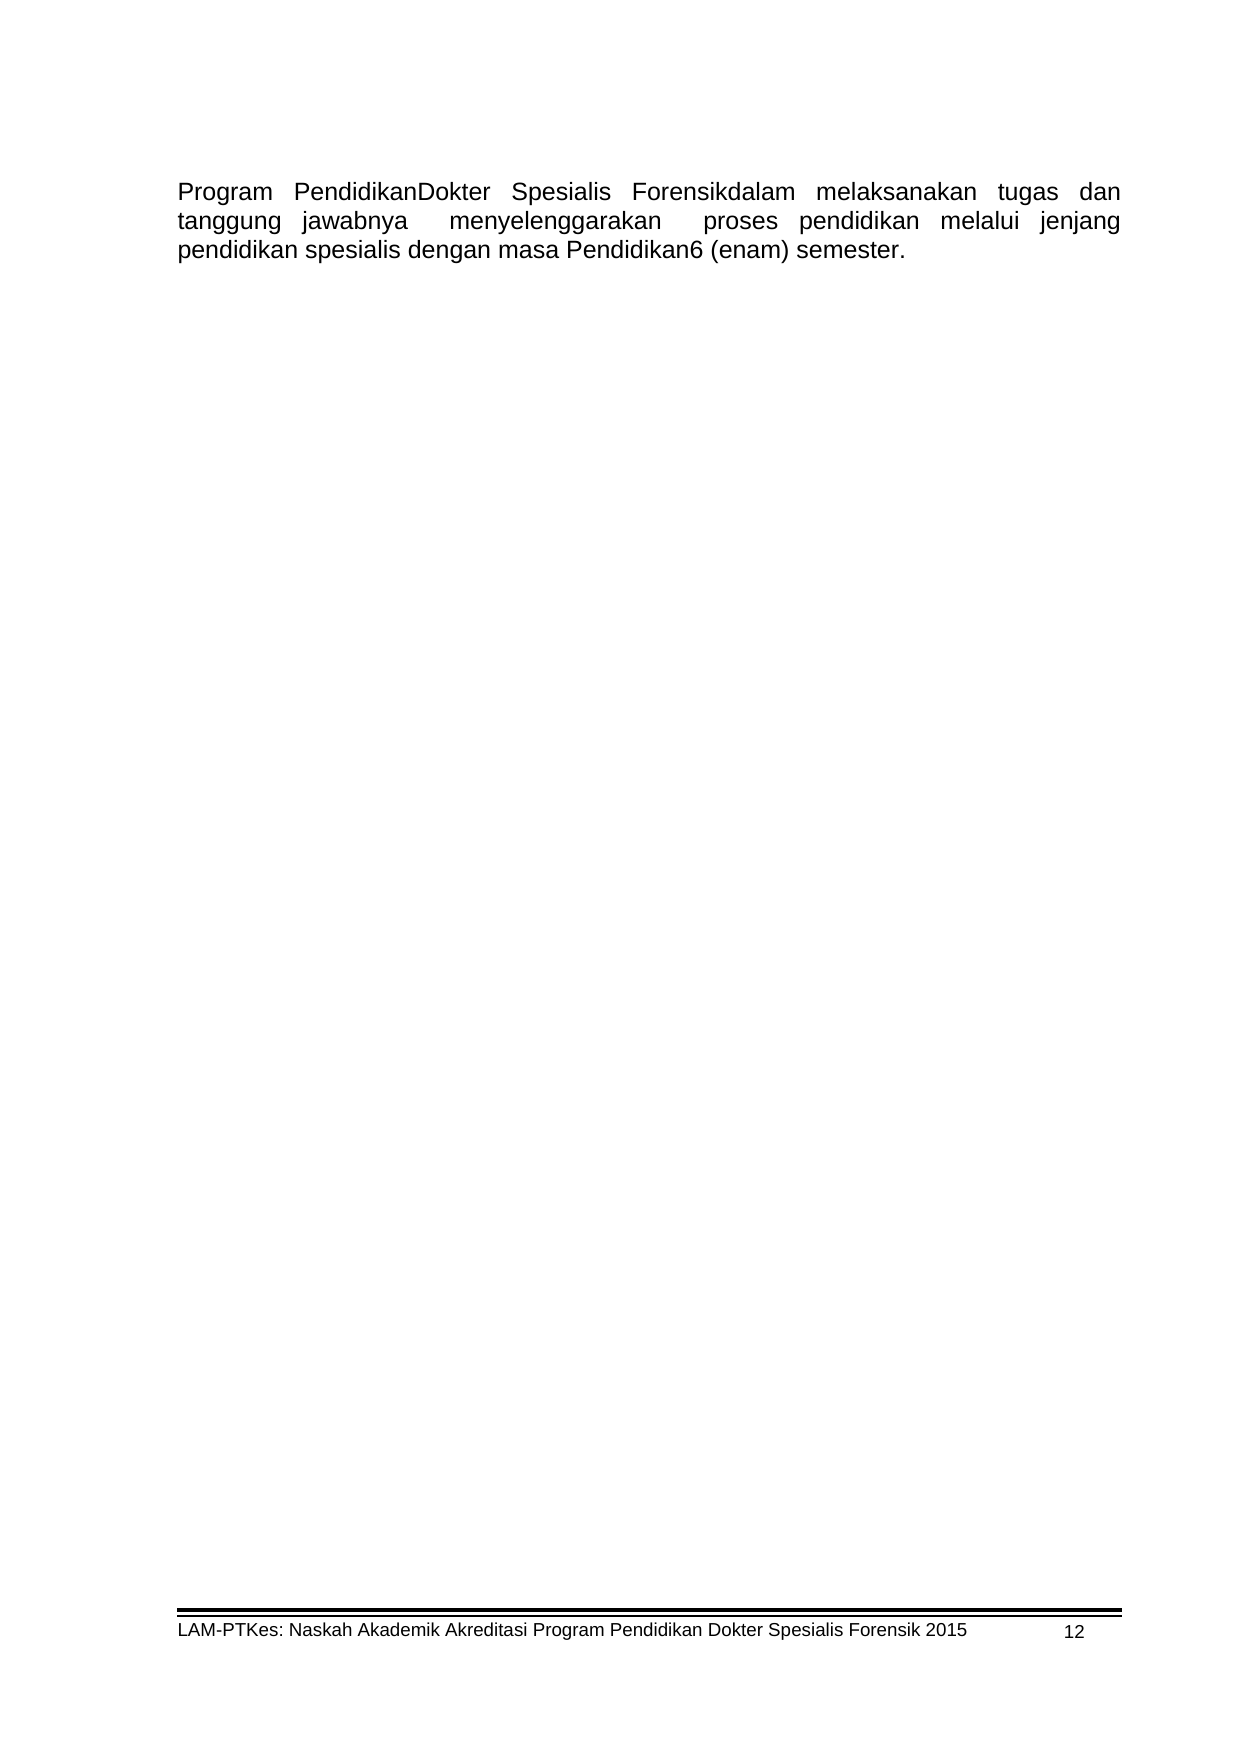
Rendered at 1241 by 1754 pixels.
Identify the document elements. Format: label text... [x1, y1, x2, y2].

text Program PendidikanDokter Spesialis Forensikdalam melaksanakan tugas dan tanggung jawabnya menyelenggarakan proses pendidikan melalui jenjang pendidikan spesialis dengan masa Pendidikan6 (enam) semester. [177, 177, 1122, 263]
